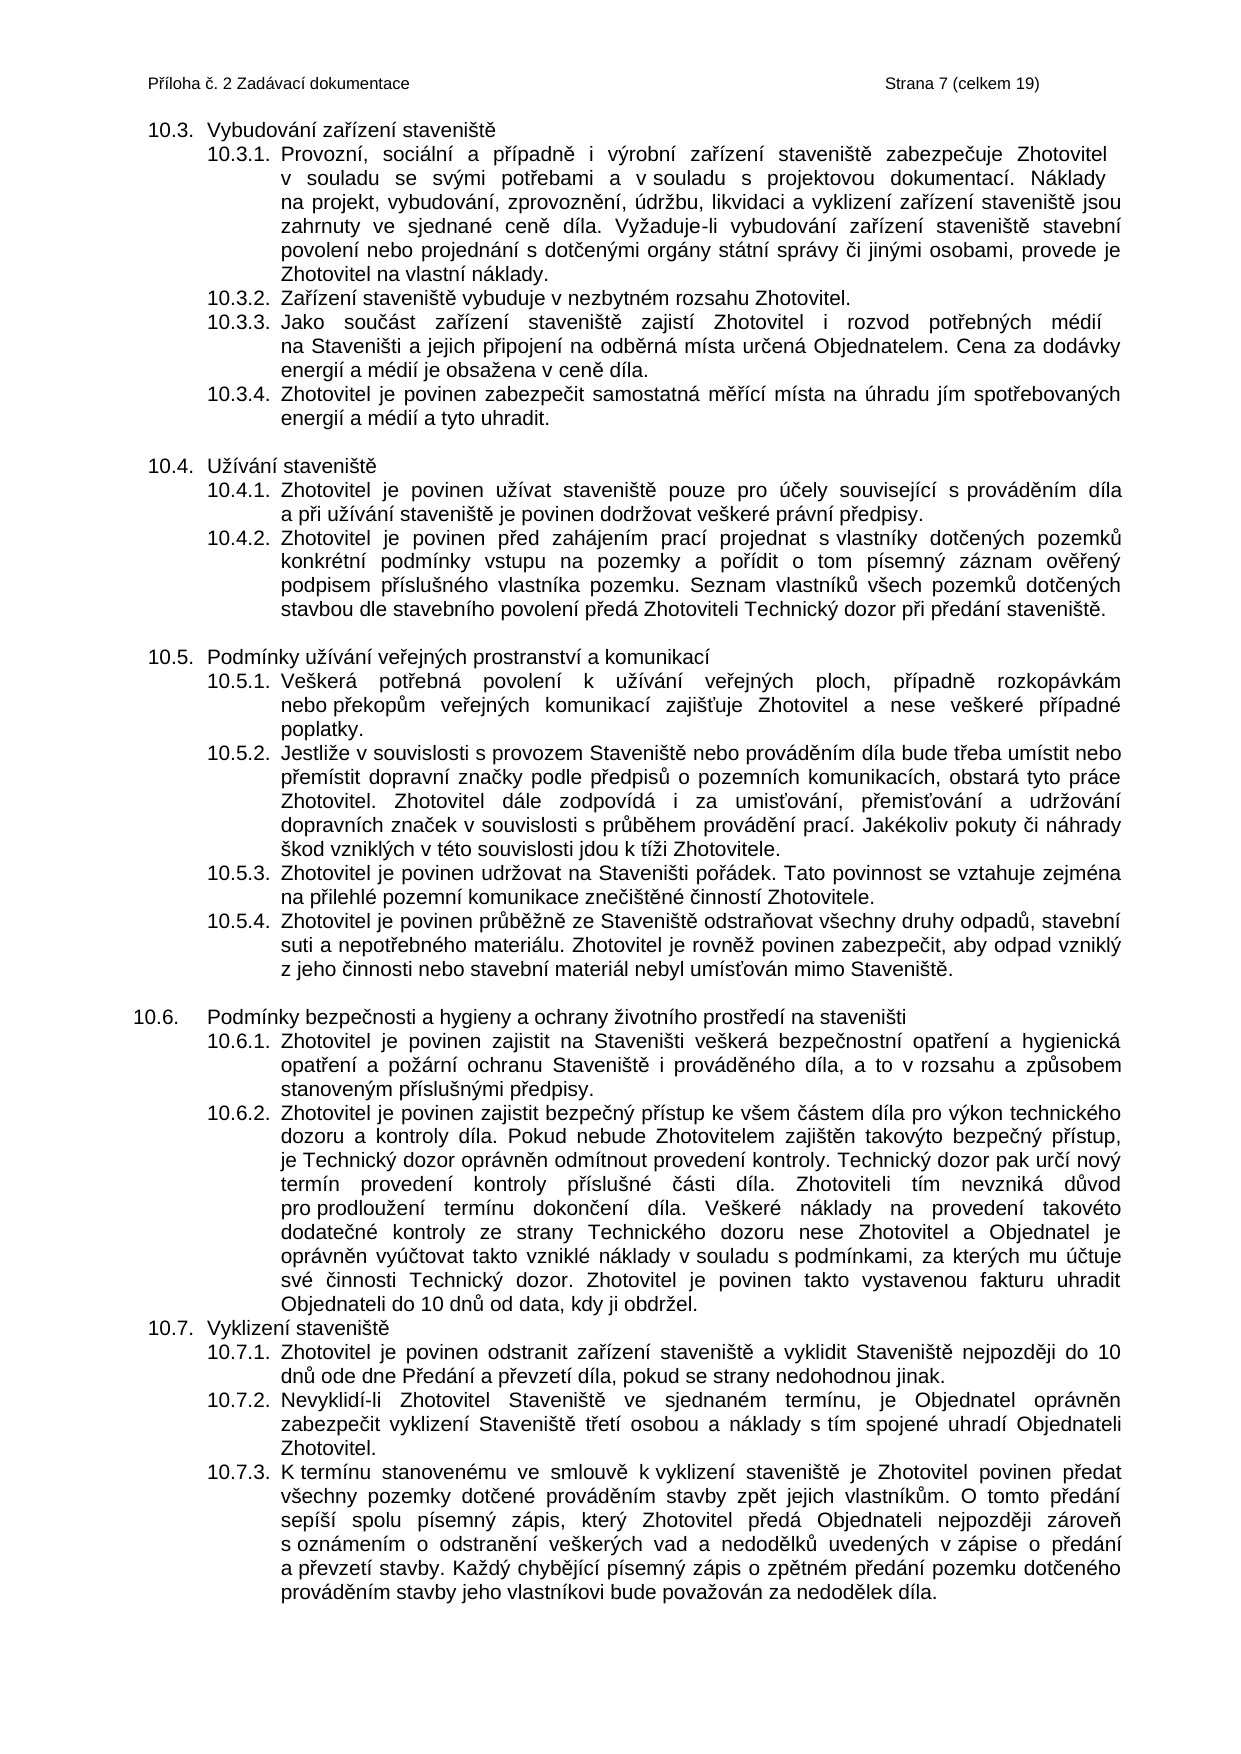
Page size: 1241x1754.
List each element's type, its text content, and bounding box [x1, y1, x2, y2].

list Podmínky bezpečnosti a hygieny a ochrany životního prostředí na staveništi [133, 1004, 1122, 1028]
list Jestliže v souvislosti s provozem Staveniště nebo prováděním díla bude třeba umístit nebo přemístit dopravní značky podle předpisů o pozemních komunikacích, obstará tyto práce Zhotovitel. Zhotovitel dále zodpovídá i za umisťování, přemisťování a udržování dopravních značek v souvislosti s průběhem provádění prací. Jakékoliv pokuty či náhrady škod vzniklých v této souvislosti jdou k tíži Zhotovitele. [207, 741, 1122, 861]
list Provozní, sociální a případně i výrobní zařízení staveniště zabezpečuje Zhotovitel v souladu se svými potřebami a v souladu s projektovou dokumentací. Náklady na projekt, vybudování, zprovoznění, údržbu, likvidaci a vyklizení zařízení staveniště jsou zahrnuty ve sjednané ceně díla. Vyžaduje-li vybudování zařízení staveniště stavební povolení nebo projednání s dotčenými orgány státní správy či jinými osobami, provede je Zhotovitel na vlastní náklady. [207, 142, 1122, 286]
list Zhotovitel je povinen zabezpečit samostatná měřící místa na úhradu jím spotřebovaných energií a médií a tyto uhradit. [207, 382, 1122, 429]
list Užívání staveniště [148, 453, 1122, 477]
list K termínu stanovenému ve smlouvě k vyklizení staveniště je Zhotovitel povinen předat všechny pozemky dotčené prováděním stavby zpět jejich vlastníkům. O tomto předání sepíší spolu písemný zápis, který Zhotovitel předá Objednateli nejpozději zároveň s oznámením o odstranění veškerých vad a nedodělků uvedených v zápise o předání a převzetí stavby. Každý chybějící písemný zápis o zpětném předání pozemku dotčeného prováděním stavby jeho vlastníkovi bude považován za nedodělek díla. [207, 1460, 1122, 1603]
list Zhotovitel je povinen před zahájením prací projednat s vlastníky dotčených pozemků konkrétní podmínky vstupu na pozemky a pořídit o tom písemný záznam ověřený podpisem příslušného vlastníka pozemku. Seznam vlastníků všech pozemků dotčených stavbou dle stavebního povolení předá Zhotoviteli Technický dozor při předání staveniště. [207, 525, 1122, 621]
list Zhotovitel je povinen užívat staveniště pouze pro účely související s prováděním díla a při užívání staveniště je povinen dodržovat veškeré právní předpisy. [207, 477, 1122, 525]
list Vyklizení staveniště [148, 1316, 1122, 1340]
list Veškerá potřebná povolení k užívání veřejných ploch, případně rozkopávkám nebo překopům veřejných komunikací zajišťuje Zhotovitel a nese veškeré případné poplatky. [207, 669, 1122, 741]
list Podmínky užívání veřejných prostranství a komunikací [148, 645, 1122, 669]
list Zhotovitel je povinen udržovat na Staveništi pořádek. Tato povinnost se vztahuje zejména na přilehlé pozemní komunikace znečištěné činností Zhotovitele. [207, 861, 1122, 909]
list Vybudování zařízení staveniště [148, 118, 1122, 142]
list Zhotovitel je povinen průběžně ze Staveniště odstraňovat všechny druhy odpadů, stavební suti a nepotřebného materiálu. Zhotovitel je rovněž povinen zabezpečit, aby odpad vzniklý z jeho činnosti nebo stavební materiál nebyl umísťován mimo Staveniště. [207, 909, 1122, 981]
list Zhotovitel je povinen odstranit zařízení staveniště a vyklidit Staveniště nejpozději do 10 dnů ode dne Předání a převzetí díla, pokud se strany nedohodnou jinak. [207, 1340, 1122, 1388]
list Zařízení staveniště vybuduje v nezbytném rozsahu Zhotovitel. [207, 286, 1122, 310]
list Zhotovitel je povinen zajistit na Staveništi veškerá bezpečnostní opatření a hygienická opatření a požární ochranu Staveniště i prováděného díla, a to v rozsahu a způsobem stanoveným příslušnými předpisy. [207, 1028, 1122, 1100]
list Zhotovitel je povinen zajistit bezpečný přístup ke všem částem díla pro výkon technického dozoru a kontroly díla. Pokud nebude Zhotovitelem zajištěn takovýto bezpečný přístup, je Technický dozor oprávněn odmítnout provedení kontroly. Technický dozor pak určí nový termín provedení kontroly příslušné části díla. Zhotoviteli tím nevzniká důvod pro prodloužení termínu dokončení díla. Veškeré náklady na provedení takovéto dodatečné kontroly ze strany Technického dozoru nese Zhotovitel a Objednatel je oprávněn vyúčtovat takto vzniklé náklady v souladu s podmínkami, za kterých mu účtuje své činnosti Technický dozor. Zhotovitel je povinen takto vystavenou fakturu uhradit Objednateli do 10 dnů od data, kdy ji obdržel. [207, 1100, 1122, 1316]
list Nevyklidí-li Zhotovitel Staveniště ve sjednaném termínu, je Objednatel oprávněn zabezpečit vyklizení Staveniště třetí osobou a náklady s tím spojené uhradí Objednateli Zhotovitel. [207, 1388, 1122, 1460]
list Jako součást zařízení staveniště zajistí Zhotovitel i rozvod potřebných médií na Staveništi a jejich připojení na odběrná místa určená Objednatelem. Cena za dodávky energií a médií je obsažena v ceně díla. [207, 310, 1122, 382]
